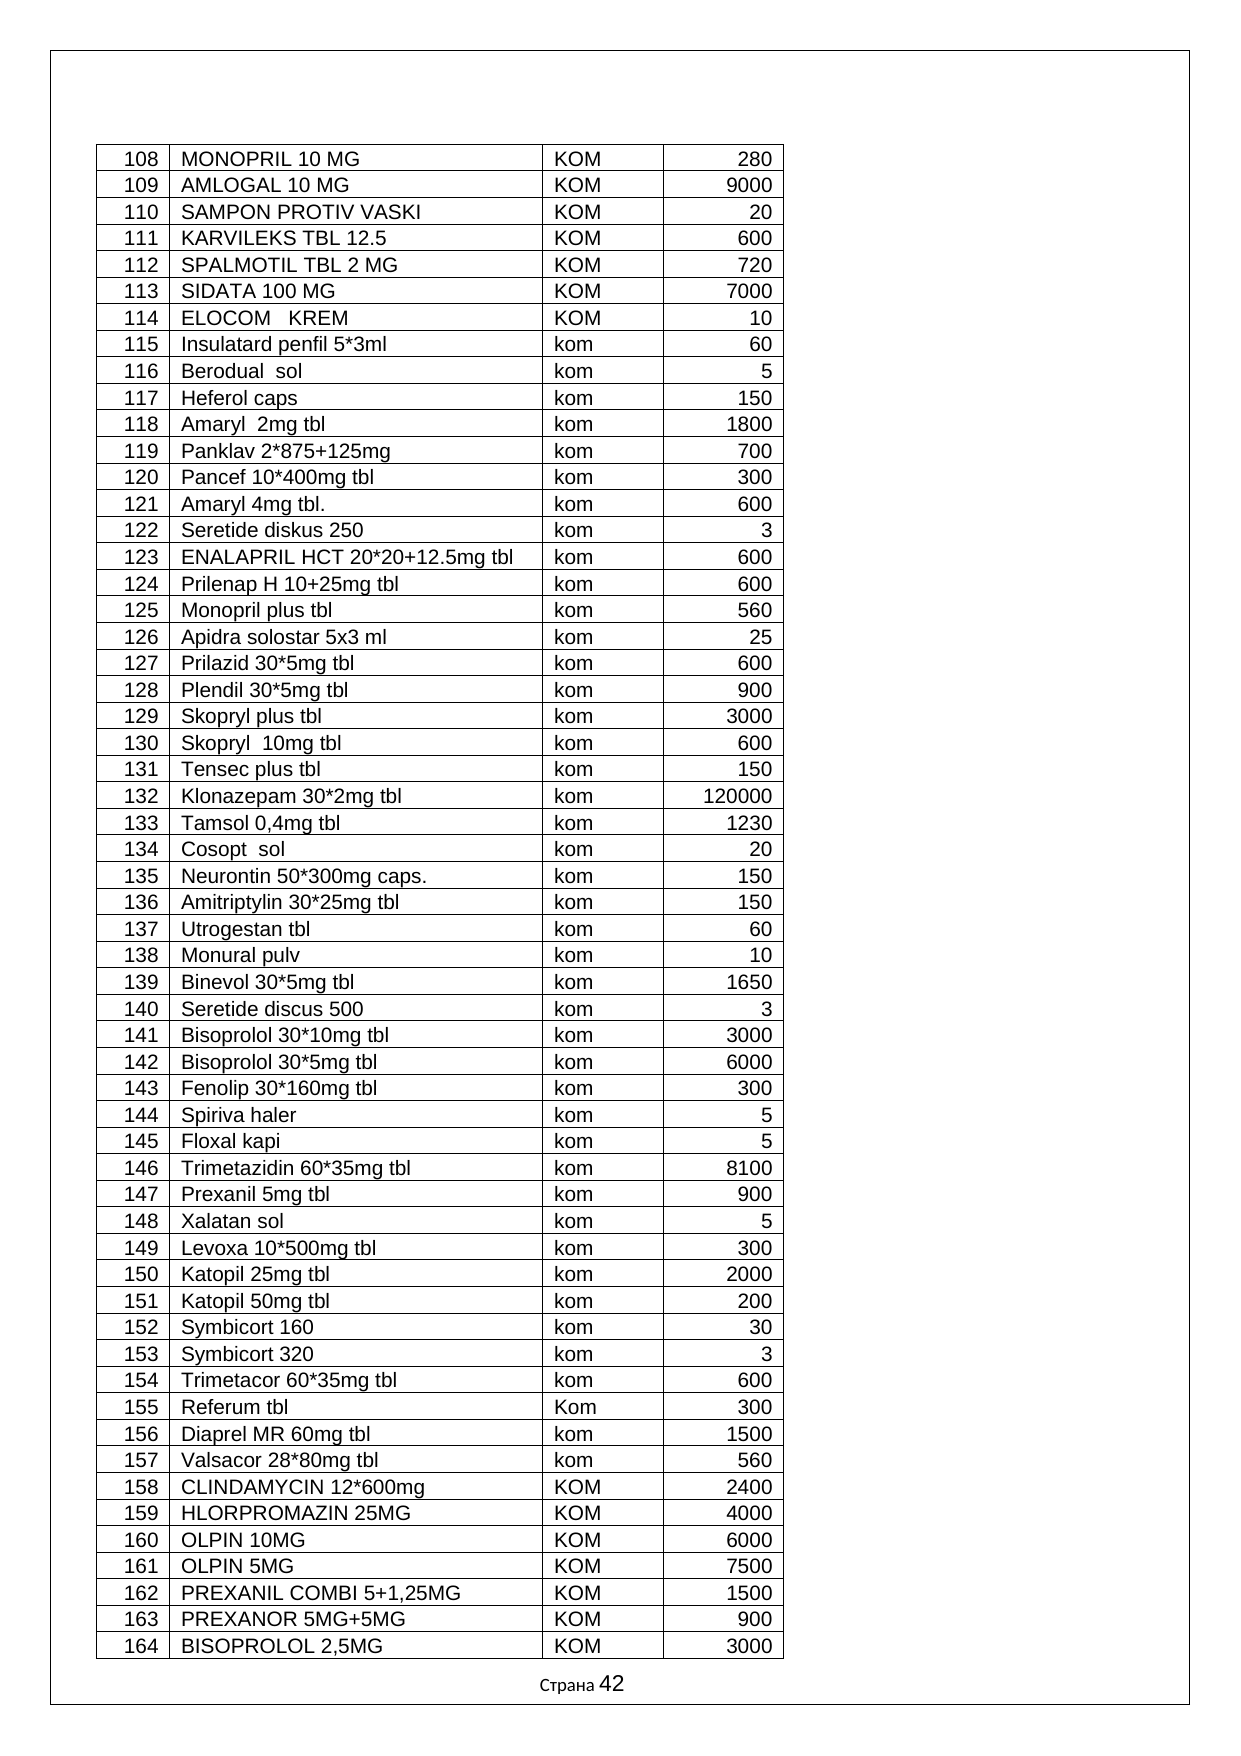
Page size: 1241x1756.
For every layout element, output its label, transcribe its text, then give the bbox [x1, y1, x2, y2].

table_cell Tensec plus tbl [170, 756, 542, 781]
table_cell kom [543, 1446, 663, 1472]
table_cell 110 [97, 198, 169, 223]
table_cell kom [543, 357, 663, 383]
table_cell 130 [97, 729, 169, 755]
table_cell 113 [97, 278, 169, 303]
table_cell 20 [664, 198, 783, 223]
table_cell 131 [97, 756, 169, 781]
table_cell SPALMOTIL TBL 2 MG [170, 251, 542, 277]
table_cell Klonazepam 30*2mg tbl [170, 782, 542, 808]
table_cell KOM [543, 278, 663, 303]
table_cell 280 [664, 145, 783, 170]
table_cell OLPIN 5MG [170, 1553, 542, 1578]
table_cell MONOPRIL 10 MG [170, 145, 542, 170]
table_cell Insulatard penfil 5*3ml [170, 331, 542, 356]
table_cell 151 [97, 1287, 169, 1312]
table_cell kom [543, 410, 663, 436]
table_cell 7000 [664, 278, 783, 303]
table_cell Apidra solostar 5x3 ml [170, 623, 542, 648]
table_cell 124 [97, 570, 169, 595]
table_cell 600 [664, 650, 783, 675]
table_cell 560 [664, 596, 783, 622]
table_cell kom [543, 703, 663, 728]
table_cell 137 [97, 915, 169, 941]
table_cell Katopil 25mg tbl [170, 1260, 542, 1286]
table_cell 125 [97, 596, 169, 622]
table_cell 109 [97, 171, 169, 197]
table_cell 138 [97, 942, 169, 967]
table_cell 152 [97, 1314, 169, 1339]
table_cell 3000 [664, 1632, 783, 1658]
table_cell 10 [664, 304, 783, 330]
table_cell ELOCOM KREM [170, 304, 542, 330]
table_cell 9000 [664, 171, 783, 197]
table_cell KOM [543, 198, 663, 223]
table_cell Utrogestan tbl [170, 915, 542, 941]
table_cell 6000 [664, 1048, 783, 1073]
table_cell 700 [664, 437, 783, 462]
table_cell 111 [97, 225, 169, 250]
table_cell Amitriptylin 30*25mg tbl [170, 889, 542, 914]
table_cell 1230 [664, 809, 783, 834]
table_cell kom [543, 1340, 663, 1366]
table_cell kom [543, 517, 663, 542]
table_cell 60 [664, 331, 783, 356]
table_cell kom [543, 490, 663, 516]
table_cell SIDATA 100 MG [170, 278, 542, 303]
table_cell 120000 [664, 782, 783, 808]
table_cell 5 [664, 1207, 783, 1233]
table_cell 141 [97, 1021, 169, 1047]
table_cell 122 [97, 517, 169, 542]
table_cell 600 [664, 543, 783, 569]
table_cell 5 [664, 1101, 783, 1127]
table_cell 148 [97, 1207, 169, 1233]
table_cell kom [543, 650, 663, 675]
table_cell 140 [97, 995, 169, 1020]
table_cell 3 [664, 1340, 783, 1366]
table_cell 25 [664, 623, 783, 648]
table_cell Kom [543, 1393, 663, 1419]
table_cell kom [543, 437, 663, 462]
table_cell 300 [664, 1393, 783, 1419]
table_cell KOM [543, 1473, 663, 1498]
table_cell 112 [97, 251, 169, 277]
table_cell kom [543, 596, 663, 622]
table_cell 3000 [664, 703, 783, 728]
table_cell Bisoprolol 30*10mg tbl [170, 1021, 542, 1047]
table_cell 1800 [664, 410, 783, 436]
table_cell kom [543, 1154, 663, 1180]
table_cell 108 [97, 145, 169, 170]
table_cell 300 [664, 464, 783, 489]
table_cell kom [543, 384, 663, 409]
table_cell Katopil 50mg tbl [170, 1287, 542, 1312]
table_cell Pancef 10*400mg tbl [170, 464, 542, 489]
table_cell 119 [97, 437, 169, 462]
table_cell Bisoprolol 30*5mg tbl [170, 1048, 542, 1073]
table_cell Trimetazidin 60*35mg tbl [170, 1154, 542, 1180]
table_cell 150 [97, 1260, 169, 1286]
table_cell 300 [664, 1234, 783, 1259]
table_cell 2400 [664, 1473, 783, 1498]
table_cell Panklav 2*875+125mg [170, 437, 542, 462]
table_cell 142 [97, 1048, 169, 1073]
table_cell Amaryl 4mg tbl. [170, 490, 542, 516]
table_cell Trimetacor 60*35mg tbl [170, 1367, 542, 1392]
table_cell 2000 [664, 1260, 783, 1286]
table_cell kom [543, 1234, 663, 1259]
table_cell kom [543, 1287, 663, 1312]
table_cell 135 [97, 862, 169, 887]
table_cell KOM [543, 225, 663, 250]
table_cell 120 [97, 464, 169, 489]
table_cell kom [543, 1260, 663, 1286]
table_cell kom [543, 835, 663, 861]
table_cell Xalatan sol [170, 1207, 542, 1233]
table_cell Binevol 30*5mg tbl [170, 968, 542, 994]
table_cell kom [543, 464, 663, 489]
table_cell 60 [664, 915, 783, 941]
table_cell 136 [97, 889, 169, 914]
table_cell 129 [97, 703, 169, 728]
table_cell 162 [97, 1579, 169, 1605]
table_cell Symbicort 320 [170, 1340, 542, 1366]
table_cell kom [543, 862, 663, 887]
table_cell 600 [664, 570, 783, 595]
table_cell 163 [97, 1606, 169, 1631]
table_cell 156 [97, 1420, 169, 1445]
table_cell 8100 [664, 1154, 783, 1180]
table_cell kom [543, 889, 663, 914]
table_cell Diaprel MR 60mg tbl [170, 1420, 542, 1445]
table_cell PREXANOR 5MG+5MG [170, 1606, 542, 1631]
table_cell KOM [543, 1500, 663, 1525]
table_cell kom [543, 1420, 663, 1445]
table_cell KOM [543, 1579, 663, 1605]
table_cell Seretide diskus 250 [170, 517, 542, 542]
table_cell kom [543, 1181, 663, 1206]
table_cell Prexanil 5mg tbl [170, 1181, 542, 1206]
table_cell 1500 [664, 1420, 783, 1445]
table_cell 132 [97, 782, 169, 808]
table_cell 20 [664, 835, 783, 861]
table_cell Skopryl plus tbl [170, 703, 542, 728]
table_cell 116 [97, 357, 169, 383]
table_cell 161 [97, 1553, 169, 1578]
table_cell Neurontin 50*300mg caps. [170, 862, 542, 887]
table_cell 150 [664, 756, 783, 781]
table_cell 5 [664, 357, 783, 383]
table_cell Symbicort 160 [170, 1314, 542, 1339]
table_cell kom [543, 1048, 663, 1073]
table_cell Floxal kapi [170, 1128, 542, 1153]
table_cell 134 [97, 835, 169, 861]
table_cell kom [543, 968, 663, 994]
table_cell 150 [664, 384, 783, 409]
table_cell 115 [97, 331, 169, 356]
table_cell 123 [97, 543, 169, 569]
table_cell Heferol caps [170, 384, 542, 409]
table_cell kom [543, 1207, 663, 1233]
table_cell KOM [543, 145, 663, 170]
table_cell Berodual sol [170, 357, 542, 383]
table_cell 30 [664, 1314, 783, 1339]
table_cell Tamsol 0,4mg tbl [170, 809, 542, 834]
table_cell 3000 [664, 1021, 783, 1047]
table_cell Monopril plus tbl [170, 596, 542, 622]
table_cell 127 [97, 650, 169, 675]
table_cell 200 [664, 1287, 783, 1312]
table_cell Seretide discus 500 [170, 995, 542, 1020]
table_cell kom [543, 1075, 663, 1100]
table_cell 900 [664, 1181, 783, 1206]
table_cell 600 [664, 729, 783, 755]
table_cell 3 [664, 517, 783, 542]
table_cell 153 [97, 1340, 169, 1366]
table_cell Skopryl 10mg tbl [170, 729, 542, 755]
table_cell ENALAPRIL HCT 20*20+12.5mg tbl [170, 543, 542, 569]
table_cell 147 [97, 1181, 169, 1206]
table_cell KOM [543, 1553, 663, 1578]
table_cell 4000 [664, 1500, 783, 1525]
table_cell kom [543, 676, 663, 702]
table_cell 5 [664, 1128, 783, 1153]
table_cell PREXANIL COMBI 5+1,25MG [170, 1579, 542, 1605]
table_cell 146 [97, 1154, 169, 1180]
table_cell 160 [97, 1526, 169, 1552]
table_cell 900 [664, 1606, 783, 1631]
table_cell 118 [97, 410, 169, 436]
table_cell 159 [97, 1500, 169, 1525]
table_cell 1650 [664, 968, 783, 994]
table_cell kom [543, 543, 663, 569]
table_cell 117 [97, 384, 169, 409]
table_cell 3 [664, 995, 783, 1020]
table_cell CLINDAMYCIN 12*600mg [170, 1473, 542, 1498]
table_cell 10 [664, 942, 783, 967]
table_cell 7500 [664, 1553, 783, 1578]
table_cell Referum tbl [170, 1393, 542, 1419]
table_cell 133 [97, 809, 169, 834]
table_cell 155 [97, 1393, 169, 1419]
table_cell 150 [664, 889, 783, 914]
table_cell 600 [664, 225, 783, 250]
table_cell KOM [543, 171, 663, 197]
table_cell kom [543, 1021, 663, 1047]
table_cell 164 [97, 1632, 169, 1658]
table_cell KOM [543, 251, 663, 277]
table_cell kom [543, 1101, 663, 1127]
table_cell 154 [97, 1367, 169, 1392]
table_cell 114 [97, 304, 169, 330]
table_cell 300 [664, 1075, 783, 1100]
table_cell 560 [664, 1446, 783, 1472]
table_cell kom [543, 729, 663, 755]
table_cell kom [543, 331, 663, 356]
table_cell BISOPROLOL 2,5MG [170, 1632, 542, 1658]
table_cell Cosopt sol [170, 835, 542, 861]
table_cell kom [543, 995, 663, 1020]
table_cell KOM [543, 1526, 663, 1552]
table_cell 144 [97, 1101, 169, 1127]
table_cell 157 [97, 1446, 169, 1472]
table_cell Prilazid 30*5mg tbl [170, 650, 542, 675]
table_cell Monural pulv [170, 942, 542, 967]
table_cell 150 [664, 862, 783, 887]
table_cell SAMPON PROTIV VASKI [170, 198, 542, 223]
table_cell kom [543, 809, 663, 834]
table_cell kom [543, 570, 663, 595]
table_cell kom [543, 915, 663, 941]
table_cell AMLOGAL 10 MG [170, 171, 542, 197]
table_cell 121 [97, 490, 169, 516]
table_cell kom [543, 623, 663, 648]
table_cell 600 [664, 490, 783, 516]
table_cell 600 [664, 1367, 783, 1392]
table_cell 139 [97, 968, 169, 994]
table_cell KOM [543, 304, 663, 330]
table_cell Levoxa 10*500mg tbl [170, 1234, 542, 1259]
table_cell Plendil 30*5mg tbl [170, 676, 542, 702]
table_cell 143 [97, 1075, 169, 1100]
table_cell kom [543, 756, 663, 781]
table_cell Fenolip 30*160mg tbl [170, 1075, 542, 1100]
table_cell 900 [664, 676, 783, 702]
table_cell kom [543, 1367, 663, 1392]
table_cell 145 [97, 1128, 169, 1153]
table_cell 6000 [664, 1526, 783, 1552]
table_cell 128 [97, 676, 169, 702]
table_cell Amaryl 2mg tbl [170, 410, 542, 436]
table_cell OLPIN 10MG [170, 1526, 542, 1552]
table_cell kom [543, 1128, 663, 1153]
table_cell KARVILEKS TBL 12.5 [170, 225, 542, 250]
table_cell 1500 [664, 1579, 783, 1605]
table_cell kom [543, 782, 663, 808]
table_cell Spiriva haler [170, 1101, 542, 1127]
table_cell 149 [97, 1234, 169, 1259]
table_cell 720 [664, 251, 783, 277]
table_cell Valsacor 28*80mg tbl [170, 1446, 542, 1472]
table_cell kom [543, 942, 663, 967]
table_cell 126 [97, 623, 169, 648]
table_cell kom [543, 1314, 663, 1339]
table_cell KOM [543, 1606, 663, 1631]
table_cell KOM [543, 1632, 663, 1658]
table_cell 158 [97, 1473, 169, 1498]
table_cell HLORPROMAZIN 25MG [170, 1500, 542, 1525]
table_cell Prilenap H 10+25mg tbl [170, 570, 542, 595]
